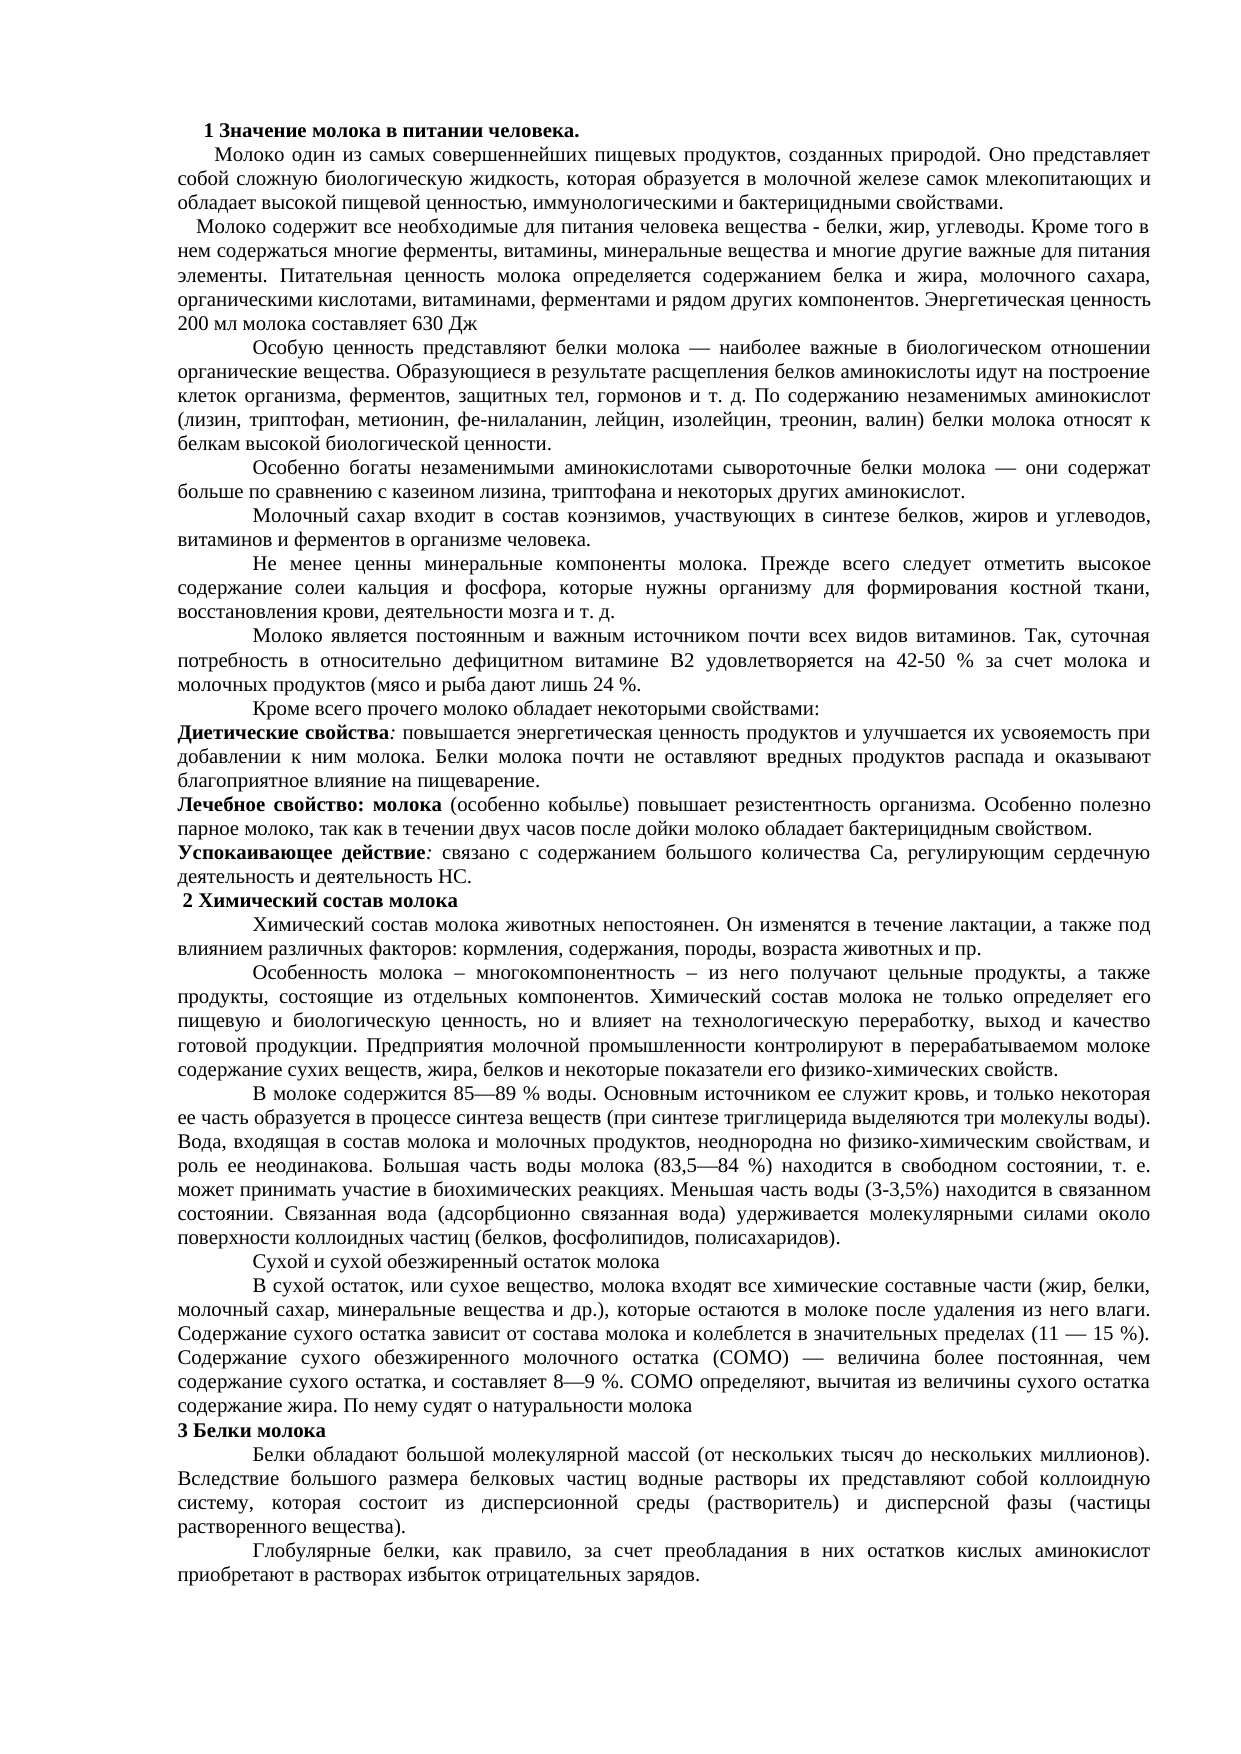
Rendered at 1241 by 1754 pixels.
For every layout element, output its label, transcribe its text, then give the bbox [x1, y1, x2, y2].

text 1 Значение молока в питании человека. [177, 118, 1152, 142]
list Сухой и сухой обезжиренный остаток молока [177, 1249, 1152, 1273]
list Успокаивающее действие: связано с содержанием большого количества Са, регулирующим сердечную деятельность и деятельность НС. [177, 840, 1152, 888]
list Особенность молока – многокомпонентность – из него получают цельные продукты, а также продукты, состоящие из отдельных компонентов. Химический состав молока не только определяет его пищевую и биологическую ценность, но и влияет на технологическую переработку, выход и качество готовой продукции. Предприятия молочной промышленности контролируют в перерабатываемом молоке содержание сухих веществ, жира, белков и некоторые показатели его физико-химических свойств. [177, 960, 1152, 1081]
list Белки обладают большой молекулярной массой (от нескольких тысяч до нескольких миллионов). Вследствие большого размера белковых частиц водные растворы их представляют собой коллоидную систему, которая состоит из дисперсионной среды (растворитель) и дисперсной фазы (частицы растворенного вещества). [177, 1442, 1152, 1538]
text Молоко один из самых совершеннейших пищевых продуктов, созданных природой. Оно представляет собой сложную биологическую жидкость, которая образуется в молочной железе самок млекопитающих и обладает высокой пищевой ценностью, иммунологическими и бактерицидными свойствами. [177, 142, 1152, 214]
text 2 Химический состав молока [177, 888, 1152, 912]
list 3 Белки молока [177, 1417, 1152, 1442]
list Молочный сахар входит в состав коэнзимов, участвующих в синтезе белков, жиров и углеводов, витаминов и ферментов в организме человека. [177, 503, 1152, 551]
list В сухой остаток, или сухое вещество, молока входят все химические составные части (жир, белки, молочный сахар, минеральные вещества и др.), которые остаются в молоке после удаления из него влаги. Содержание сухого остатка зависит от состава молока и колеблется в значительных пределах (11 — 15 %). Содержание сухого обезжиренного молочного остатка (СОМО) — величина более постоянная, чем содержание сухого остатка, и составляет 8—9 %. СОМО определяют, вычитая из величины сухого остатка содержание жира. По нему судят о натуральности молока [177, 1273, 1152, 1417]
list Особенно богаты незаменимыми аминокислотами сывороточные белки молока — они содержат больше по сравнению с казеином лизина, триптофана и некоторых других аминокислот. [177, 455, 1152, 503]
list Диетические свойства: повышается энергетическая ценность продуктов и улучшается их усвояемость при добавлении к ним молока. Белки молока почти не оставляют вредных продуктов распада и оказывают благоприятное влияние на пищеварение. [177, 720, 1152, 792]
list Молоко является постоянным и важным источником почти всех видов витаминов. Так, суточная потребность в относительно дефицитном витамине В2 удовлетворяется на 42-50 % за счет молока и молочных продуктов (мясо и рыба дают лишь 24 %. [177, 623, 1152, 696]
list Глобулярные белки, как правило, за счет преобладания в них остатков кислых аминокислот приобретают в растворах избыток отрицательных зарядов. [177, 1538, 1152, 1586]
list В молоке содержится 85—89 % воды. Основным источником ее служит кровь, и только некоторая ее часть образуется в процессе синтеза веществ (при синтезе триглицерида выделяются три молекулы воды). Вода, входящая в состав молока и молочных продуктов, неоднородна но физико-химическим свойствам, и роль ее неодинакова. Большая часть воды молока (83,5—84 %) находится в свободном состоянии, т. е. может принимать участие в биохимических реакциях. Меньшая часть воды (3-3,5%) находится в связанном состоянии. Связанная вода (адсорбционно связанная вода) удерживается молекулярными силами около поверхности коллоидных частиц (белков, фосфолипидов, полисахаридов). [177, 1081, 1152, 1249]
list Особую ценность представляют белки молока — наиболее важные в биологическом отношении органические вещества. Образующиеся в результате расщепления белков аминокислоты идут на построение клеток организма, ферментов, защитных тел, гормонов и т. д. По содержанию незаменимых аминокислот (лизин, триптофан, метионин, фе-нилаланин, лейцин, изолейцин, треонин, валин) белки молока относят к белкам высокой биологической ценности. [177, 335, 1152, 455]
text Молоко содержит все необходимые для питания человека вещества - белки, жир, углеводы. Кроме того в нем содержаться многие ферменты, витамины, минеральные вещества и многие другие важные для питания элементы. Питательная ценность молока определяется содержанием белка и жира, молочного сахара, органическими кислотами, витаминами, ферментами и рядом других компонентов. Энергетическая ценность 200 мл молока составляет 630 Дж [177, 214, 1152, 335]
list Химический состав молока животных непостоянен. Он изменятся в течение лактации, а также под влиянием различных факторов: кормления, содержания, породы, возраста животных и пр. [177, 912, 1152, 960]
list Не менее ценны минеральные компоненты молока. Прежде всего следует отметить высокое содержание солеи кальция и фосфора, которые нужны организму для формирования костной ткани, восстановления крови, деятельности мозга и т. д. [177, 551, 1152, 623]
list Лечебное свойство: молока (особенно кобылье) повышает резистентность организма. Особенно полезно парное молоко, так как в течении двух часов после дойки молоко обладает бактерицидным свойством. [177, 792, 1152, 840]
list Кроме всего прочего молоко обладает некоторыми свойствами: [177, 696, 1152, 720]
